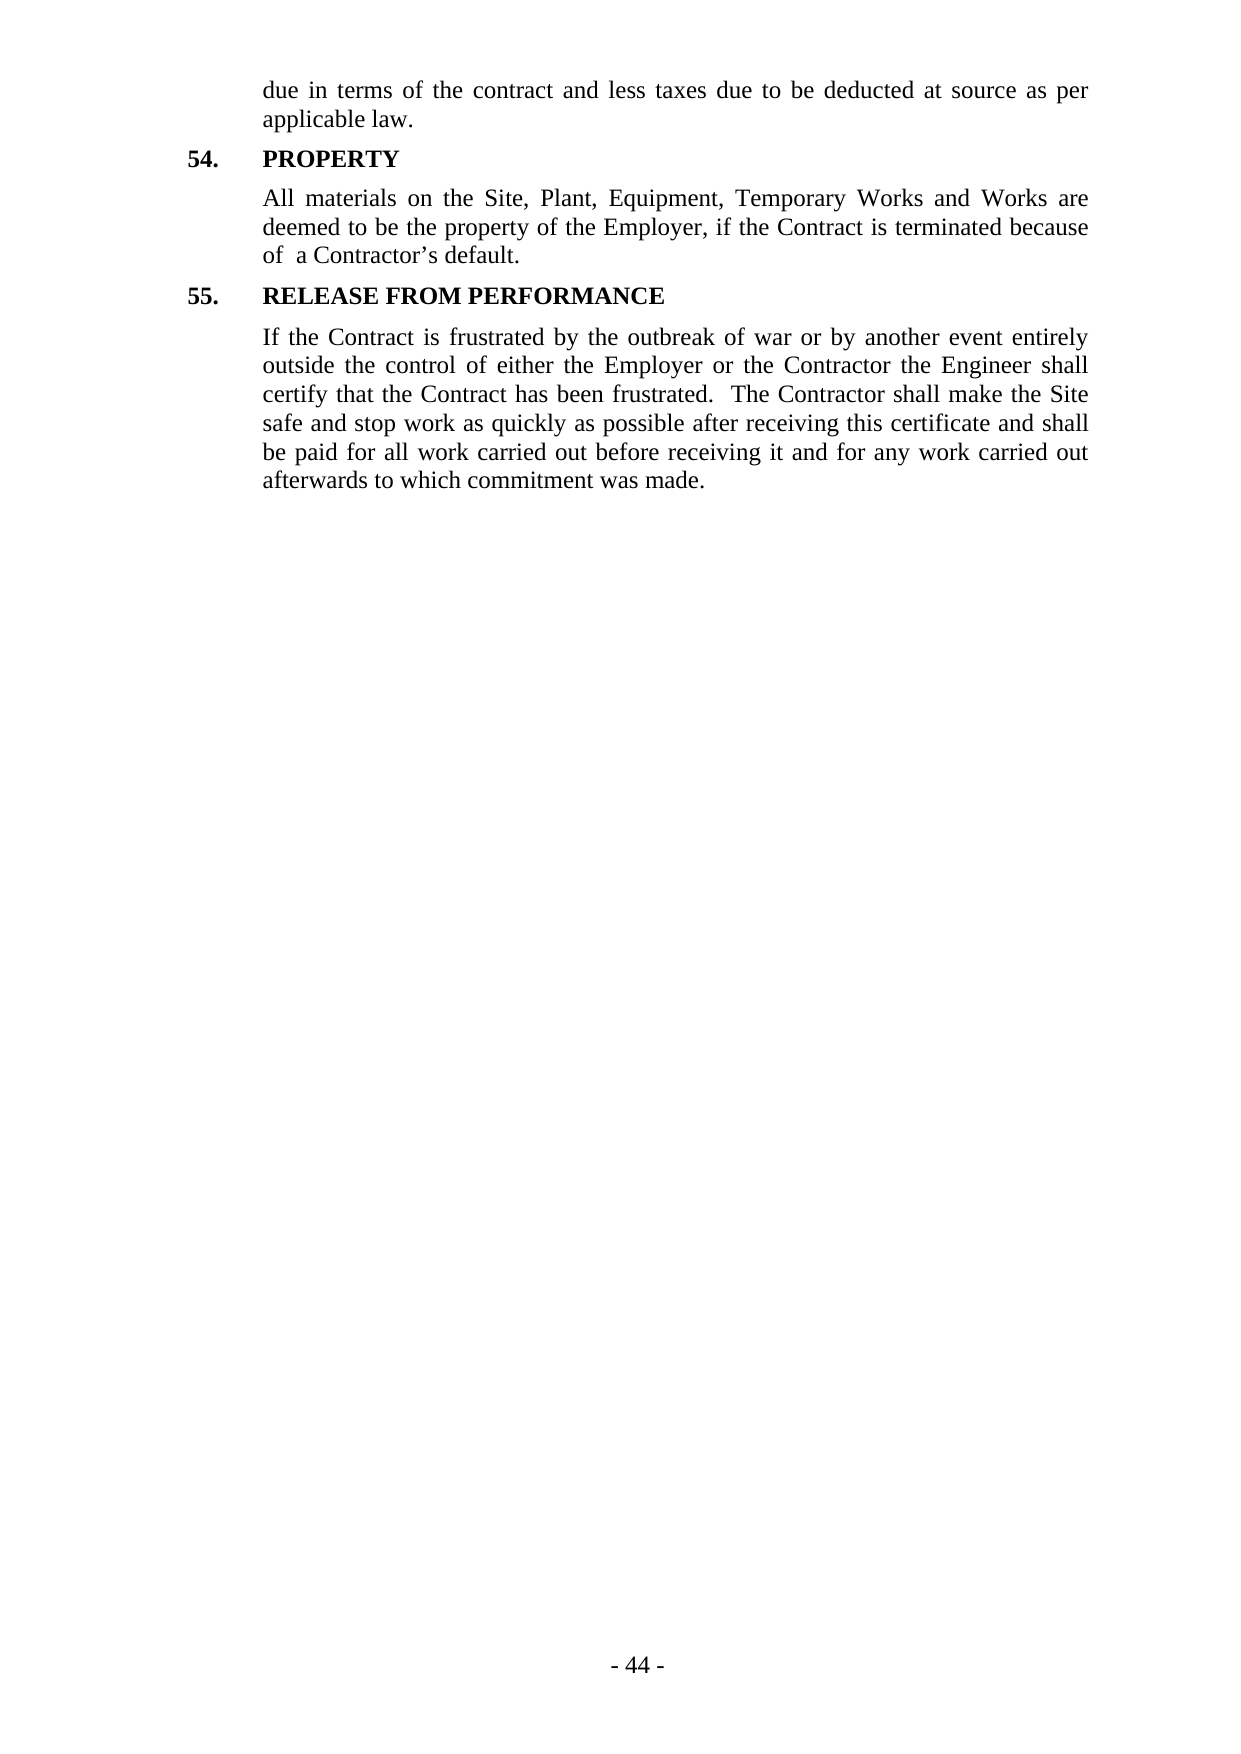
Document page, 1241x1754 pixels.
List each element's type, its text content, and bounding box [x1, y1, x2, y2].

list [187, 75, 1090, 132]
text All materials on the Site, Plant, Equipment, Temporary Works and Works are deemed to be the property of the Employer, if the Contract is terminated because of a Contractor’s default. [262, 183, 1090, 269]
text If the Contract is frustrated by the outbreak of war or by another event entirely outside the control of either the Employer or the Contractor the Engineer shall certify that the Contract has been frustrated. The Contractor shall make the Site safe and stop work as quickly as possible after receiving this certificate and shall be paid for all work carried out before receiving it and for any work carried out afterwards to which commitment was made. [262, 322, 1090, 494]
text 55. RELEASE FROM PERFORMANCE [187, 281, 1090, 310]
text 54. PROPERTY [187, 144, 1090, 173]
